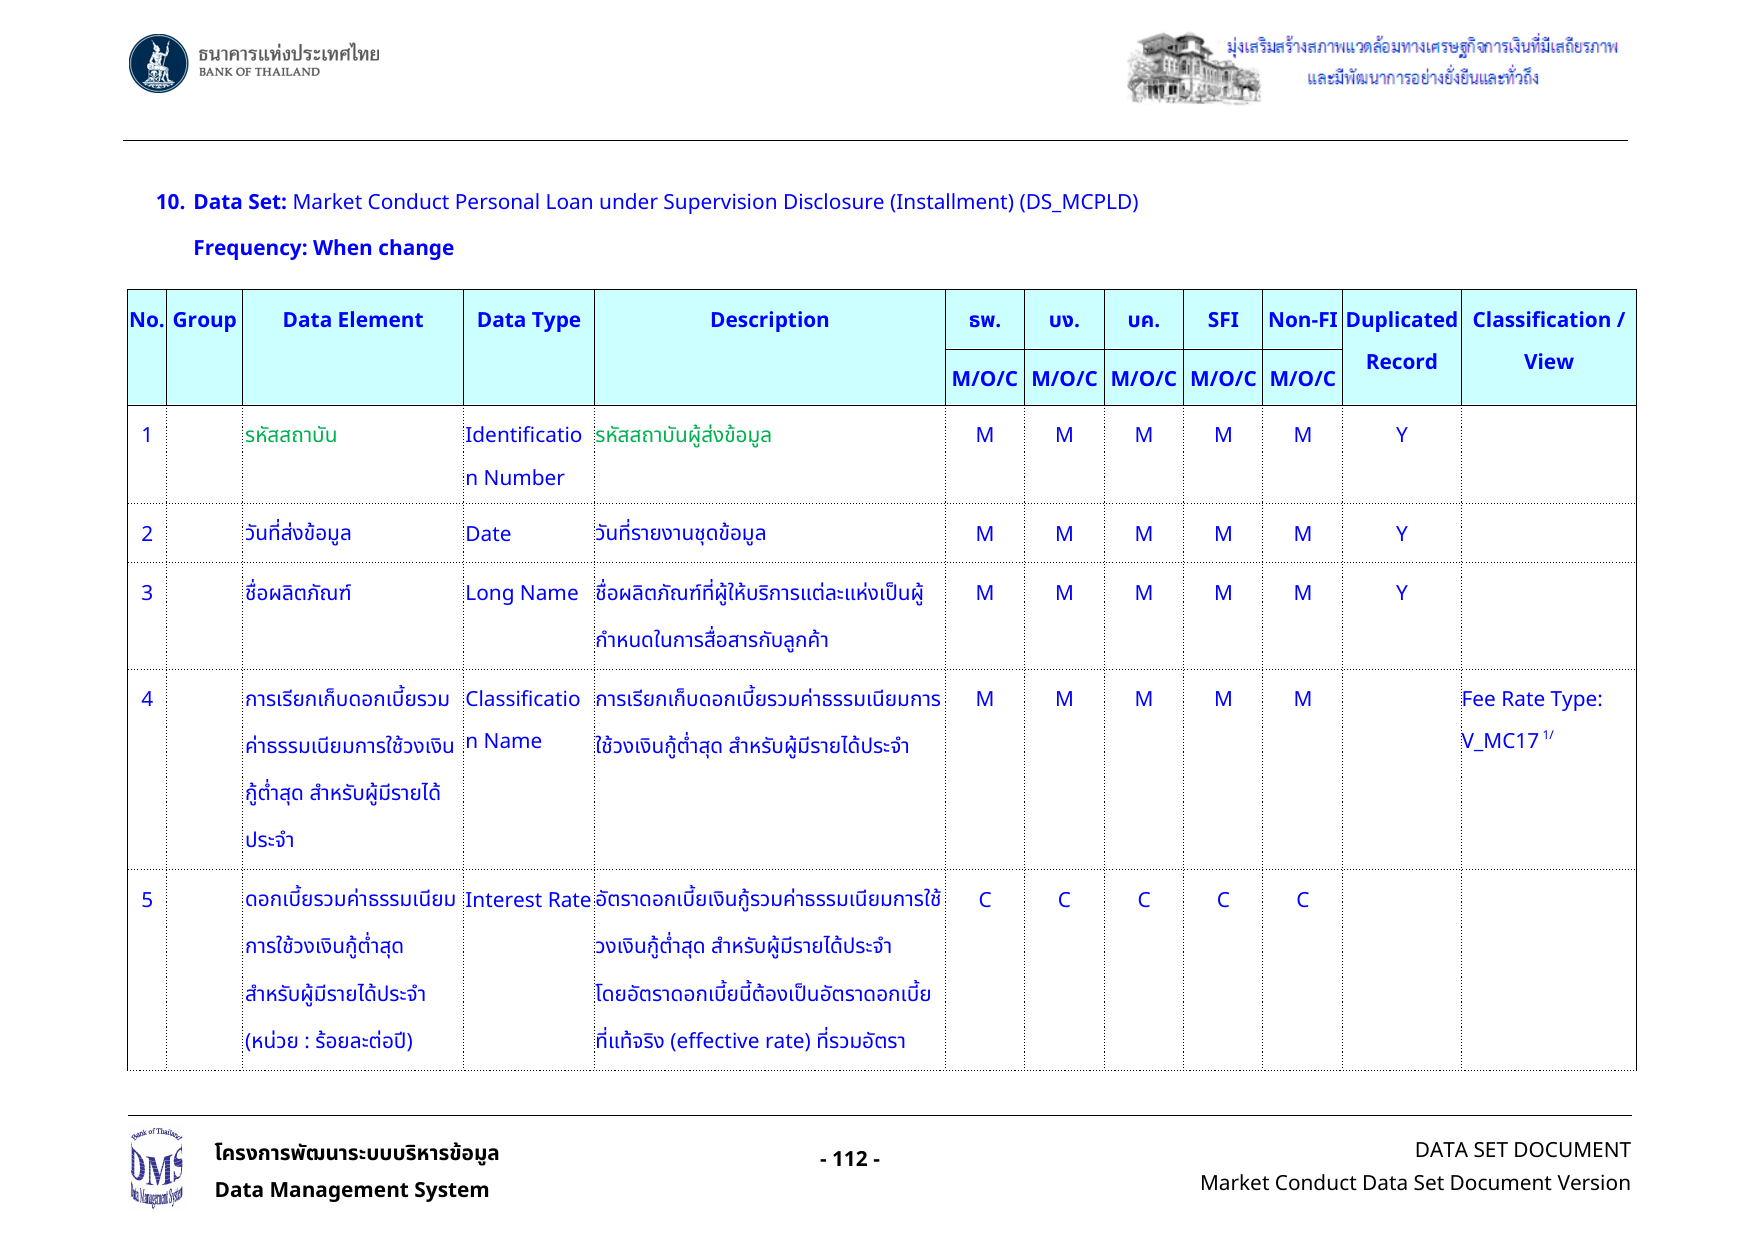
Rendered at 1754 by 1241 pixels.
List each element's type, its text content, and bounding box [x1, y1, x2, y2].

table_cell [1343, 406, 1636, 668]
picture [127, 1123, 187, 1212]
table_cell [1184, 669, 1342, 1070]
list Frequency: When change [193, 218, 1626, 264]
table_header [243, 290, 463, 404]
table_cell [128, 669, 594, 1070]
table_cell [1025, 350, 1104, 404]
picture [118, 24, 391, 103]
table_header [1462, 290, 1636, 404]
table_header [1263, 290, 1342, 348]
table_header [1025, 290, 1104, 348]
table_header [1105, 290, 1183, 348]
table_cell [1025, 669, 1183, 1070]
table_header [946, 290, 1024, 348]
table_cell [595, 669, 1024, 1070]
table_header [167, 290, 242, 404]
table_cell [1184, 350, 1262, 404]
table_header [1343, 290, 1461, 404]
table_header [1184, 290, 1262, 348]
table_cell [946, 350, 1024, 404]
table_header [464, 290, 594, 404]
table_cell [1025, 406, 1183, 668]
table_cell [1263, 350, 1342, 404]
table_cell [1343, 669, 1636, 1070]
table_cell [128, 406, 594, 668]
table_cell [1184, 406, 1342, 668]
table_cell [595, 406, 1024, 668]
subtitle Data Set: Market Conduct Personal Loan under Supervision Disclosure (Installment) (DS_MCPLD) [156, 172, 1626, 218]
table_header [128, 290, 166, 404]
picture [1126, 28, 1622, 108]
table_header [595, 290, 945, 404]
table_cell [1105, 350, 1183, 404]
